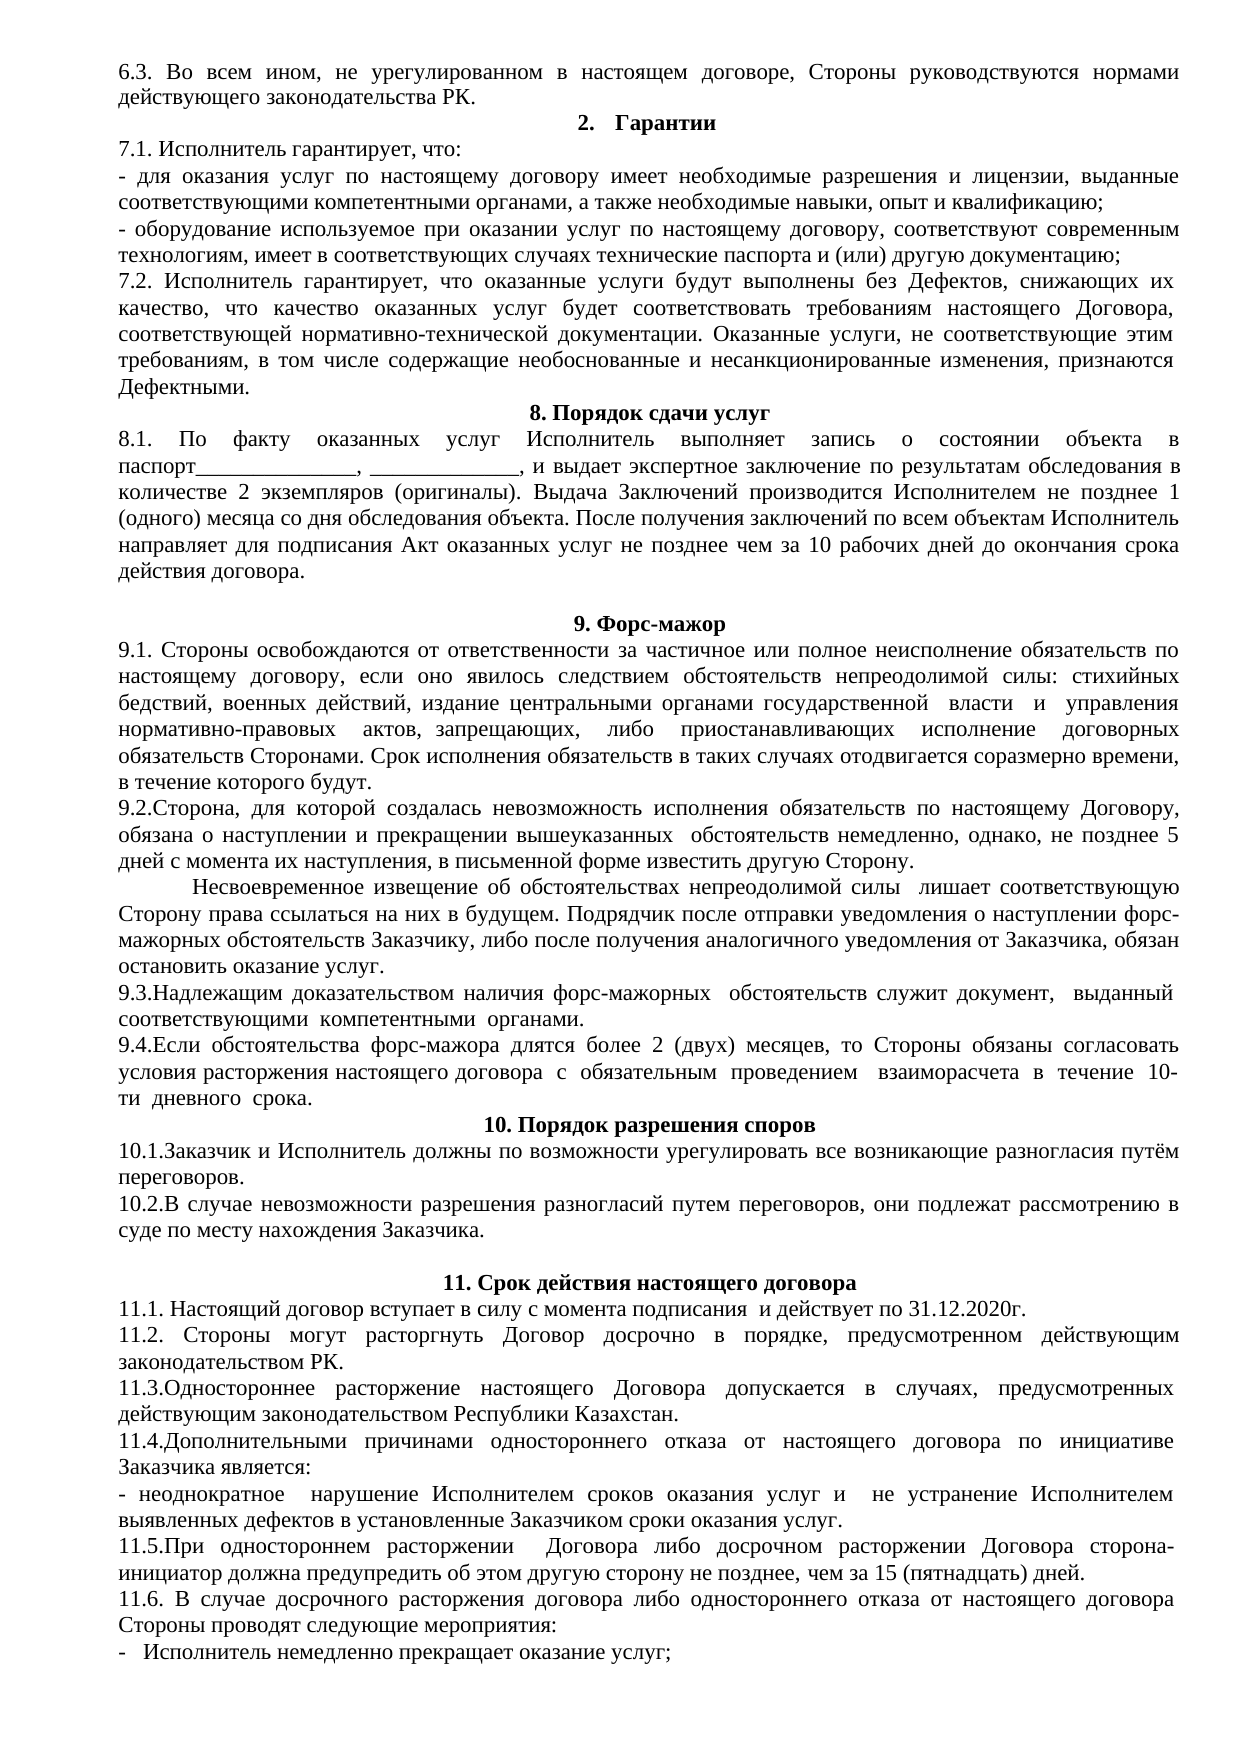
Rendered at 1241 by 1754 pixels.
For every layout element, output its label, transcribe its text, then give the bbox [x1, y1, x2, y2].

text 8.1. По факту оказанных услуг Исполнитель выполняет запись о состоянии объекта в паспорт______________, _____________, и выдает экспертное заключение по результатам обследования в количестве 2 экземпляров (оригиналы). Выдача Заключений производится Исполнителем не позднее 1 (одного) месяца со дня обследования объекта. После получения заключений по всем объектам Исполнитель направляет для подписания Акт оказанных услуг не позднее чем за 10 рабочих дней до окончания срока действия договора. [118, 425, 1181, 583]
text - неоднократное нарушение Исполнителем сроков оказания услуг и не устранение Исполнителем выявленных дефектов в установленные Заказчиком сроки оказания услуг. [118, 1479, 1175, 1532]
text Несвоевременное извещение об обстоятельствах непреодолимой силы лишает соответствующую Сторону права ссылаться на них в будущем. Подрядчик после отправки уведомления о наступлении форс-мажорных обстоятельств Заказчику, либо после получения аналогичного уведомления от Заказчика, обязан остановить оказание услуг. [118, 873, 1181, 979]
text 11.2. Стороны могут расторгнуть Договор досрочно в порядке, предусмотренном действующим законодательством РК. [118, 1321, 1181, 1374]
text 7.2. Исполнитель гарантирует, что оказанные услуги будут выполнены без Дефектов, снижающих их качество, что качество оказанных услуг будет соответствовать требованиям настоящего Договора, соответствующей нормативно-технической документации. Оказанные услуги, не соответствующие этим требованиям, в том числе содержащие необоснованные и несанкционированные изменения, признаются Дефектными. [118, 267, 1175, 399]
text - для оказания услуг по настоящему договору имеет необходимые разрешения и лицензии, выданные соответствующими компетентными органами, а также необходимые навыки, опыт и квалификацию; [118, 162, 1181, 214]
text 9.2.Сторона, для которой создалась невозможность исполнения обязательств по настоящему Договору, обязана о наступлении и прекращении вышеуказанных обстоятельств немедленно, однако, не позднее 5 дней с момента их наступления, в письменной форме известить другую Сторону. [118, 794, 1181, 873]
text 9.4.Если обстоятельства форс-мажора длятся более 2 (двух) месяцев, то Стороны обязаны согласовать условия расторжения настоящего договора с обязательным проведением взаиморасчета в течение 10-ти дневного срока. [118, 1032, 1181, 1111]
text - Исполнитель немедленно прекращает оказание услуг; [118, 1638, 1175, 1664]
text 9.1. Стороны освобождаются от ответственности за частичное или полное неисполнение обязательств по настоящему договору, если оно явилось следствием обстоятельств непреодолимой силы: стихийных бедствий, военных действий, издание центральными органами государственной власти и управления нормативно-правовых актов, запрещающих, либо приостанавливающих исполнение договорных обязательств Сторонами. Срок исполнения обязательств в таких случаях отодвигается соразмерно времени, в течение которого будут. [118, 636, 1181, 794]
text 9. Форс-мажор [118, 610, 1181, 636]
text 10.1.Заказчик и Исполнитель должны по возможности урегулировать все возникающие разногласия путём переговоров. [118, 1137, 1181, 1190]
text 10. Порядок разрешения споров [118, 1111, 1181, 1137]
text 11.4.Дополнительными причинами одностороннего отказа от настоящего договора по инициативе Заказчика является: [118, 1427, 1175, 1479]
text 7.1. Исполнитель гарантирует, что: [118, 136, 1175, 162]
list Гарантии [118, 109, 1175, 136]
text 6.3. Во всем ином, не урегулированном в настоящем договоре, Стороны руководствуются нормами действующего законодательства РК. [118, 59, 1181, 109]
text 8. Порядок сдачи услуг [118, 399, 1181, 425]
text - оборудование используемое при оказании услуг по настоящему договору, соответствуют современным технологиям, имеет в соответствующих случаях технические паспорта и (или) другую документацию; [118, 214, 1181, 267]
text 11. Срок действия настоящего договора [118, 1269, 1181, 1295]
text 11.5.При одностороннем расторжении Договора либо досрочном расторжении Договора сторона-инициатор должна предупредить об этом другую сторону не позднее, чем за 15 (пятнадцать) дней. [118, 1532, 1175, 1585]
text 11.3.Одностороннее расторжение настоящего Договора допускается в случаях, предусмотренных действующим законодательством Республики Казахстан. [118, 1374, 1175, 1427]
text 9.3.Надлежащим доказательством наличия форс-мажорных обстоятельств служит документ, выданный соответствующими компетентными органами. [118, 979, 1175, 1032]
text 10.2.В случае невозможности разрешения разногласий путем переговоров, они подлежат рассмотрению в суде по месту нахождения Заказчика. [118, 1190, 1181, 1242]
text 11.1. Настоящий договор вступает в силу с момента подписания и действует по 31.12.2020г. [118, 1295, 1181, 1321]
text 11.6. В случае досрочного расторжения договора либо одностороннего отказа от настоящего договора Стороны проводят следующие мероприятия: [118, 1585, 1175, 1638]
